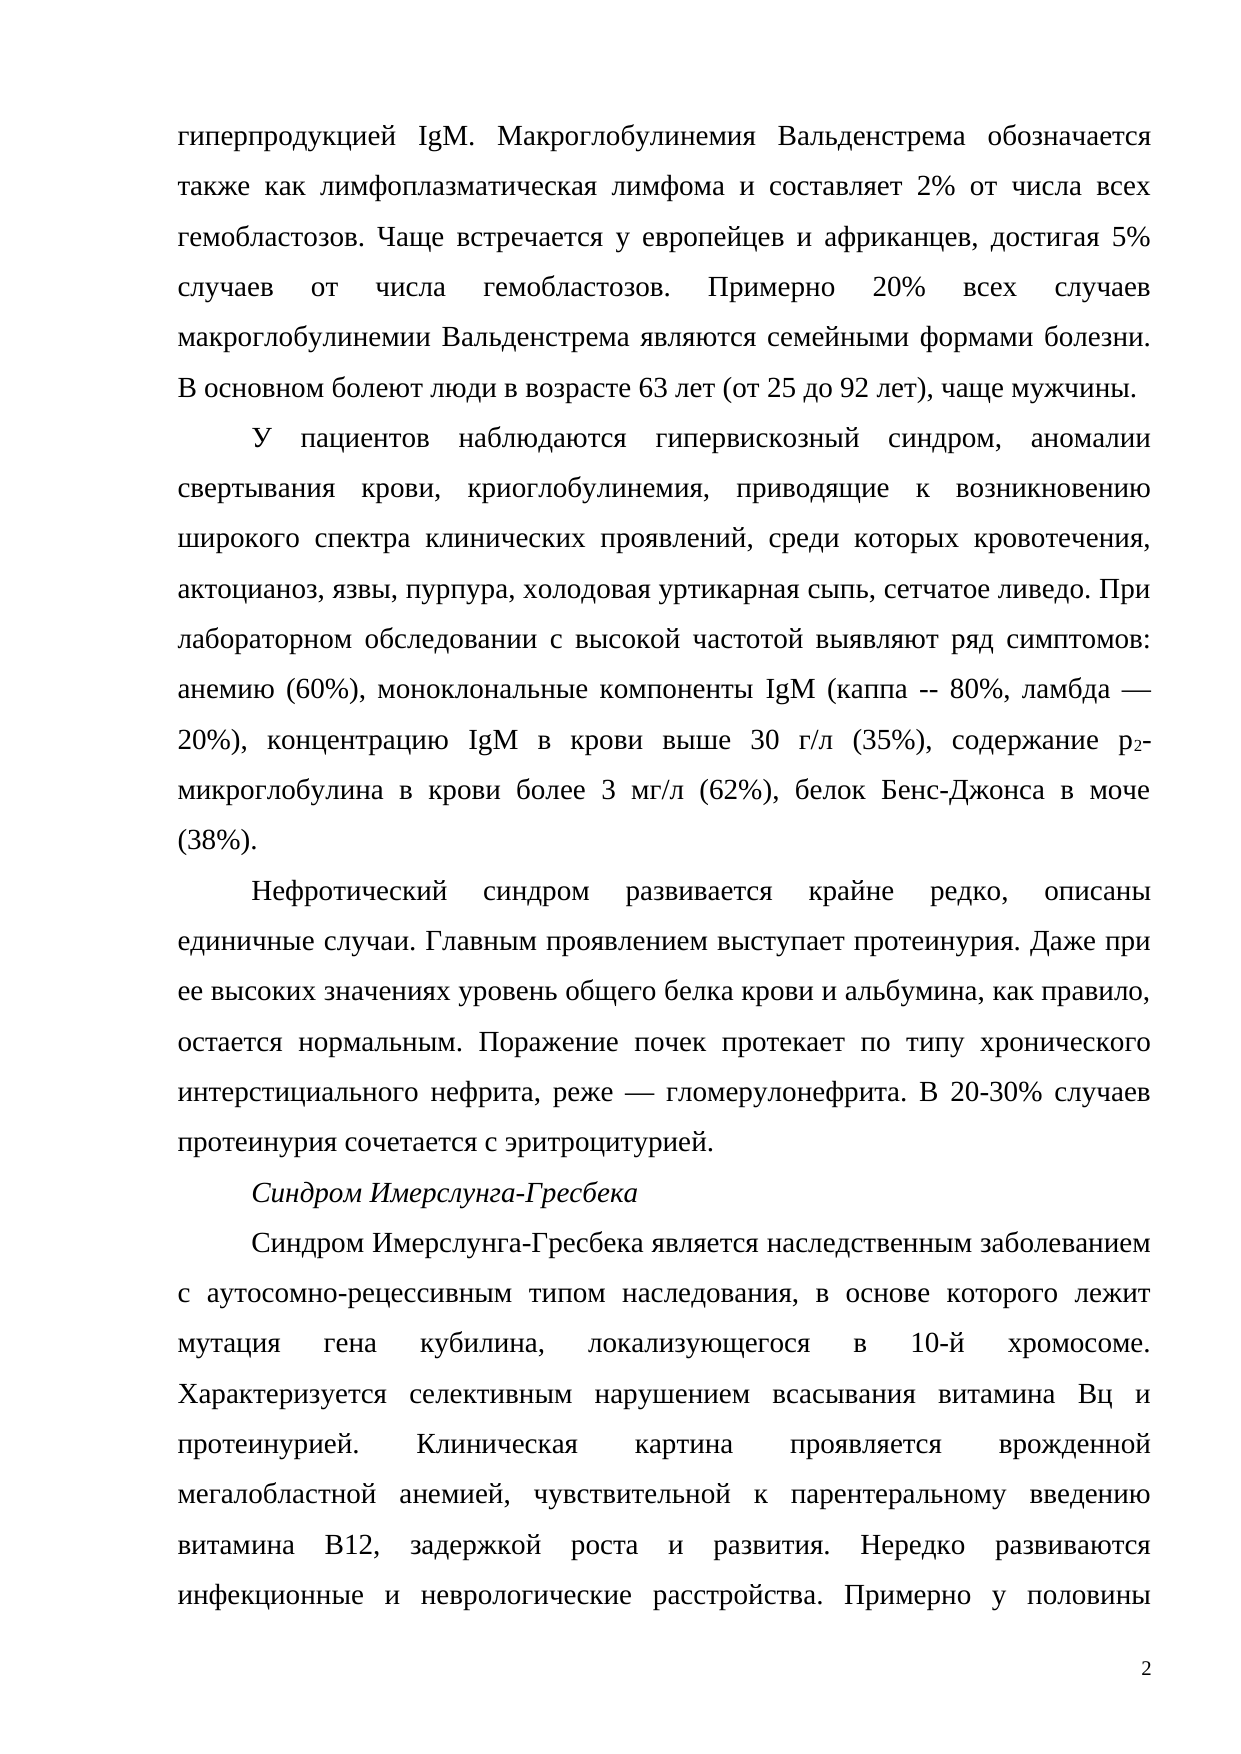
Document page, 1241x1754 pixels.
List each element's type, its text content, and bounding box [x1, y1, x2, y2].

text Синдром Имерслунга-Гресбека [177, 1175, 1152, 1208]
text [177, 1225, 1152, 1611]
text У пациентов наблюдаются гипервискозный синдром, аномалии свертывания крови, криоглобулинемия, приводящие к возникновению широкого спектра клинических проявлений, среди которых кровотечения, актоцианоз, язвы, пурпура, холодовая уртикарная сыпь, сетчатое ливедо. При лабораторном обследовании с высокой частотой выявляют ряд симптомов: анемию (60%), моноклональные компоненты IgМ (каппа -- 80%, ламбда — 20%), концентрацию IgМ в крови выше 30 г/л (35%), содержание р2-микроглобулина в крови более 3 мг/л (62%), белок Бенс-Джонса в моче (38%). [177, 420, 1152, 856]
text Нефротический синдром развивается крайне редко, описаны единичные случаи. Главным проявлением выступает протеинурия. Даже при ее высоких значениях уровень общего белка крови и альбумина, как правило, остается нормальным. Поражение почек протекает по типу хронического интерстициального нефрита, реже — гломерулонефрита. В 20-30% случаев протеинурия сочетается с эритроцитурией. [177, 873, 1152, 1158]
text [177, 118, 1152, 403]
